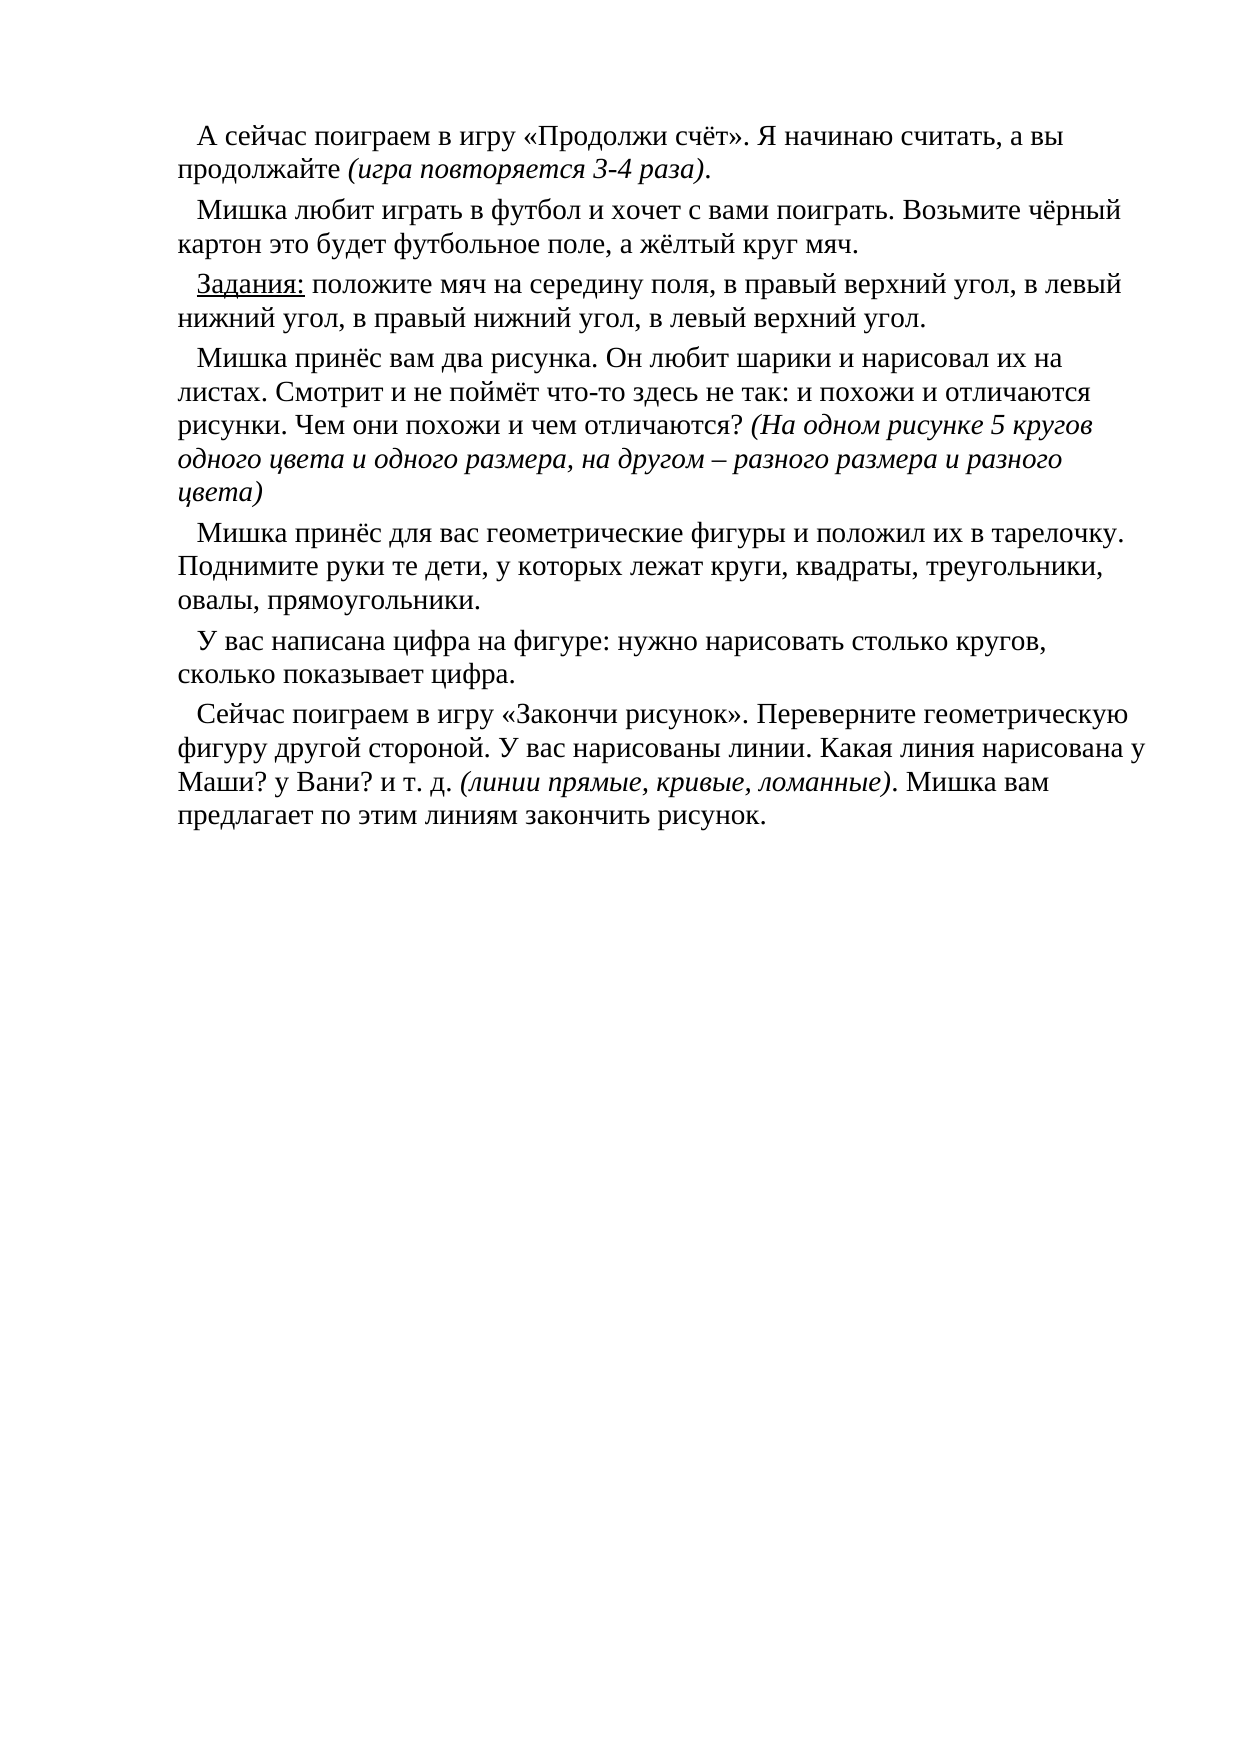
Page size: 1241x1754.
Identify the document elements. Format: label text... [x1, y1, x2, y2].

text Сейчас поиграем в игру «Закончи рисунок». Переверните геометрическую фигуру другой стороной. У вас нарисованы линии. Какая линия нарисована у Маши? у Вани? и т. д. (линии прямые, кривые, ломанные). Мишка вам предлагает по этим линиям закончить рисунок. [177, 697, 1152, 831]
text Мишка любит играть в футбол и хочет с вами поиграть. Возьмите чёрный картон это будет футбольное поле, а жёлтый круг мяч. [177, 192, 1152, 259]
text У вас написана цифра на фигуре: нужно нарисовать столько кругов, сколько показывает цифра. [177, 623, 1152, 690]
text А сейчас поиграем в игру «Продолжи счёт». Я начинаю считать, а вы продолжайте (игра повторяется 3-4 раза). [177, 118, 1152, 185]
text Мишка принёс для вас геометрические фигуры и положил их в тарелочку. Поднимите руки те дети, у которых лежат круги, квадраты, треугольники, овалы, прямоугольники. [177, 515, 1152, 616]
text Мишка принёс вам два рисунка. Он любит шарики и нарисовал их на листах. Смотрит и не поймёт что-то здесь не так: и похожи и отличаются рисунки. Чем они похожи и чем отличаются? (На одном рисунке 5 кругов одного цвета и одного размера, на другом – разного размера и разного цвета) [177, 340, 1152, 508]
text Задания: положите мяч на середину поля, в правый верхний угол, в левый нижний угол, в правый нижний угол, в левый верхний угол. [177, 266, 1152, 333]
